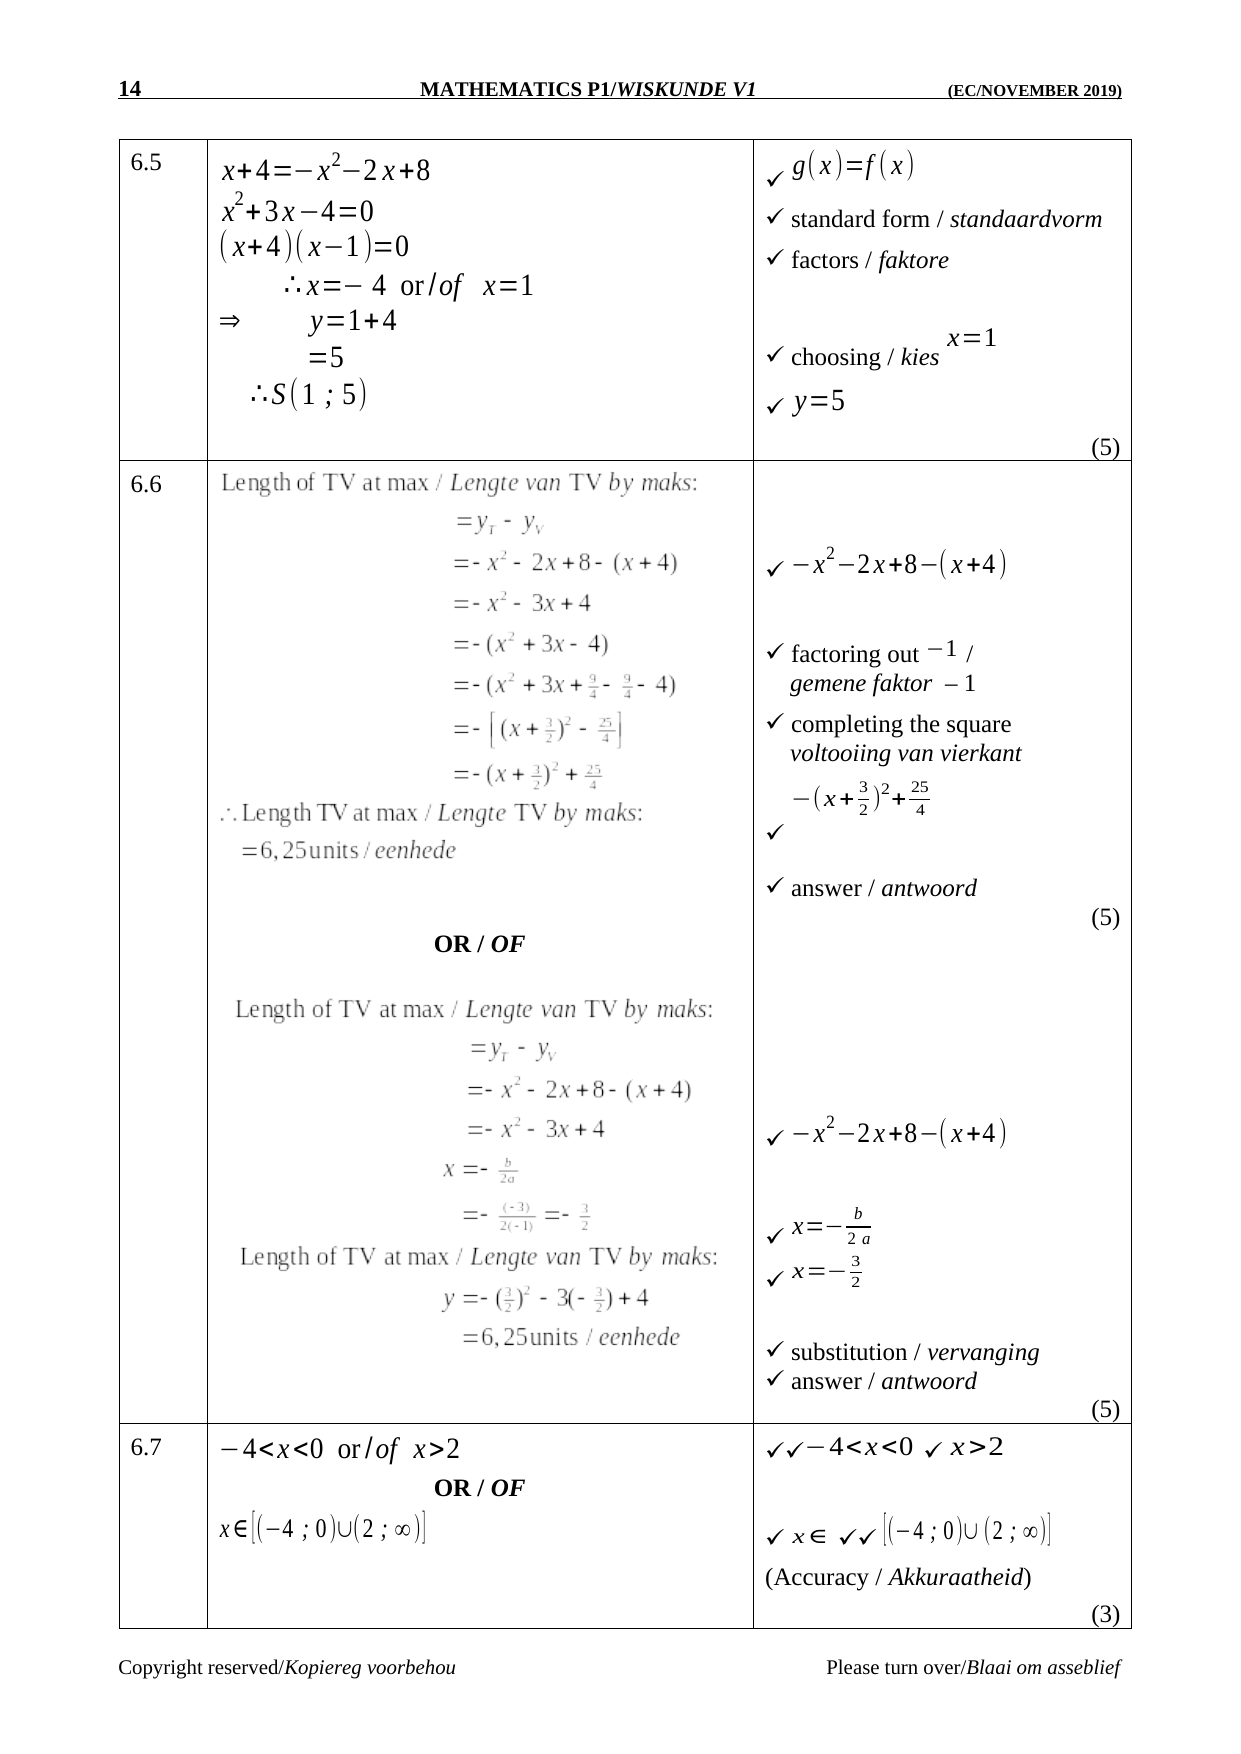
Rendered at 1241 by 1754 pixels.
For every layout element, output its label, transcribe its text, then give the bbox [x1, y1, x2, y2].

table_header 6.5 [120, 140, 207, 460]
table_header [208, 140, 753, 460]
table_cell OR / OF [208, 461, 753, 1423]
table_cell factoring out / gemene faktor – 1 completing the square voltooiing van vierkant answer / antwoord (5) substitution / vervanging answer / antwoord (5) [754, 461, 1131, 1423]
table_cell (Accuracy / Akkuraatheid) (3) [754, 1424, 1131, 1628]
table_cell OR / OF [208, 1424, 753, 1628]
table_cell 6.6 [120, 461, 207, 1423]
table_header standard form / standaardvorm factors / faktore choosing / kies (5) [754, 140, 1131, 460]
table_cell 6.7 [120, 1424, 207, 1628]
